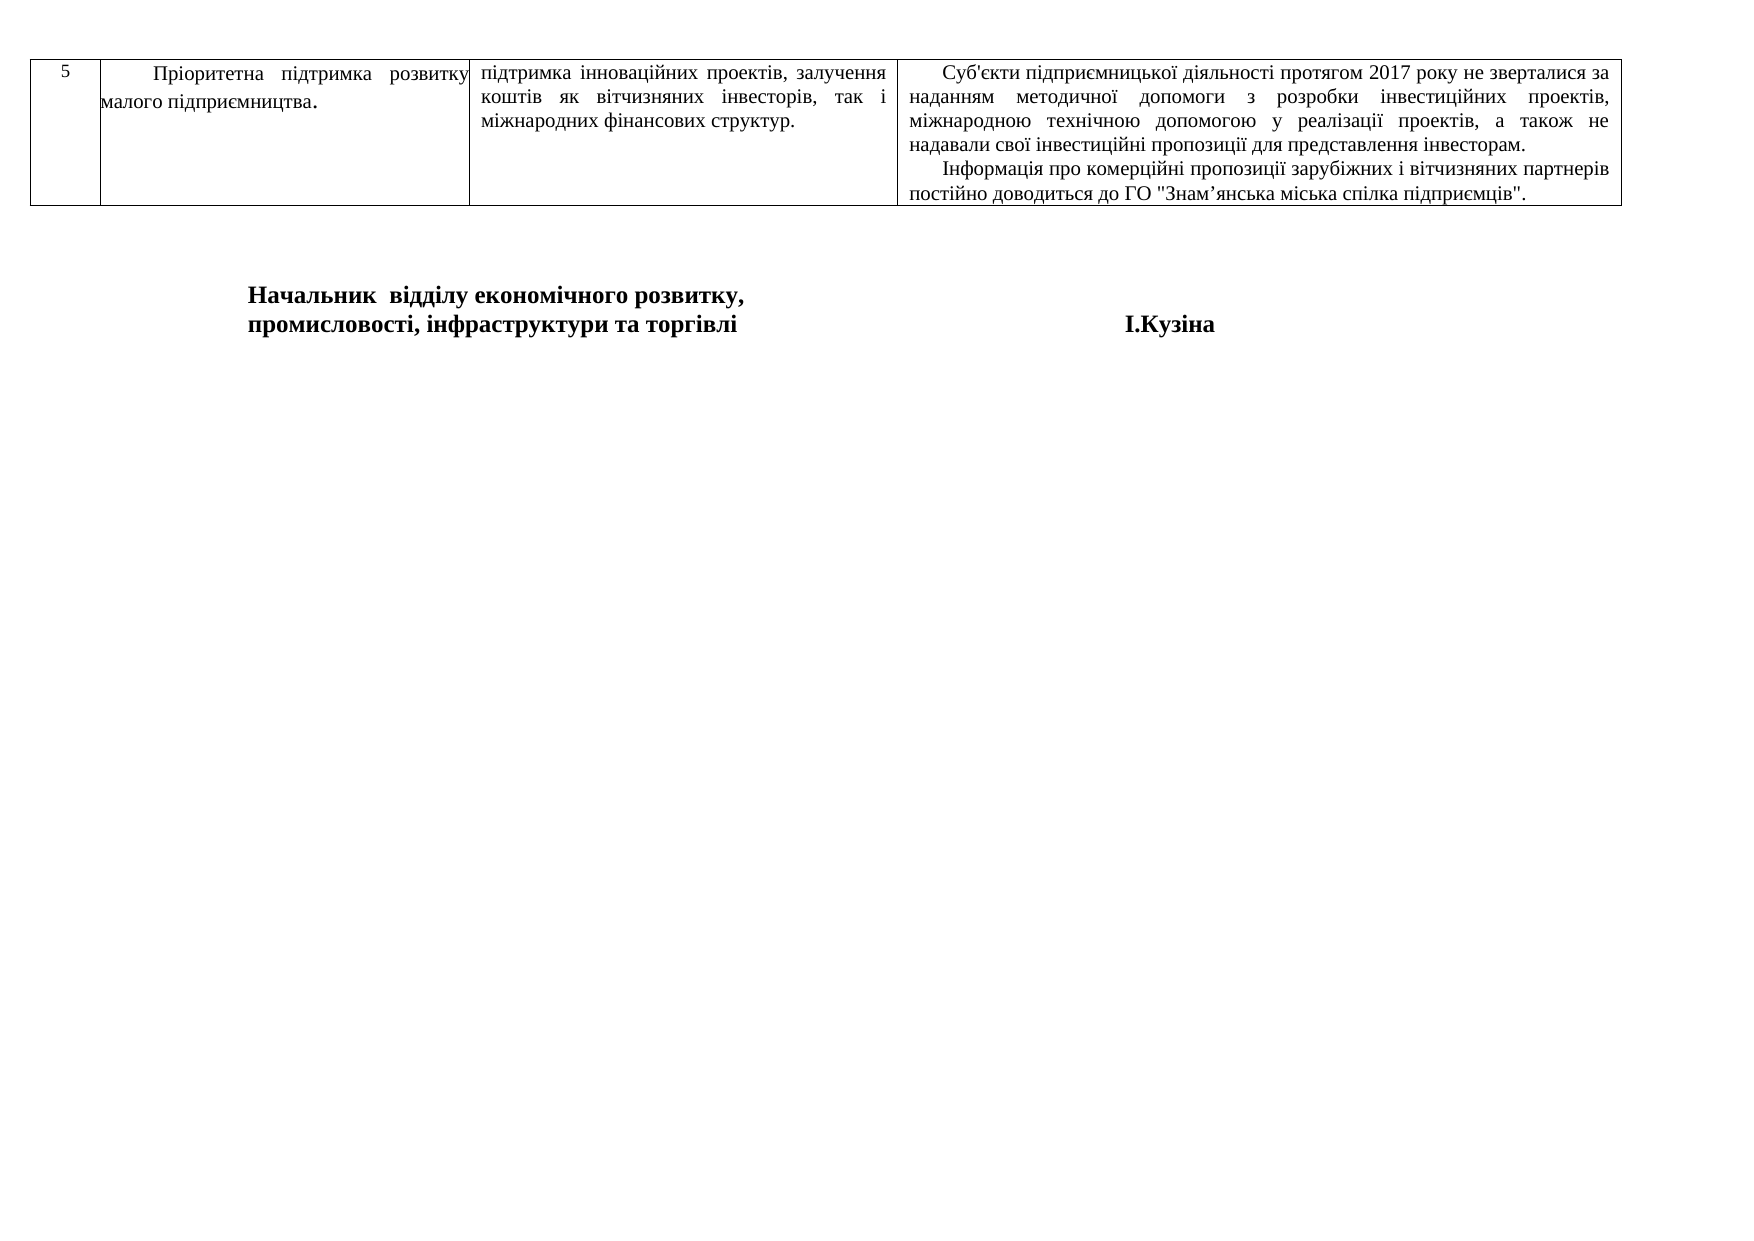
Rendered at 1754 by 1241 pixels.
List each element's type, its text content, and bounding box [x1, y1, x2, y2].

table_cell Суб'єкти підприємницької діяльності протягом 2017 року не зверталися за наданням методичної допомоги з розробки інвестиційних проектів, міжнародною технічною допомогою у реалізації проектів, а також не надавали свої інвестиційні пропозиції для представлення інвесторам. Інформація про комерційні пропозиції зарубіжних і вітчизняних партнерів постійно доводиться до ГО "Знам’янська міська спілка підприємців". [898, 60, 1621, 204]
text Начальник відділу економічного розвитку, [41, 280, 1636, 309]
table_cell підтримка інноваційних проектів, залучення коштів як вітчизняних інвесторів, так і міжнародних фінансових структур. [470, 60, 897, 204]
text промисловості, інфраструктури та торгівлі І.Кузіна [41, 309, 1636, 337]
table_cell Пріоритетна підтримка розвитку малого підприємництва. [101, 60, 469, 204]
table_cell 5 [31, 60, 100, 204]
